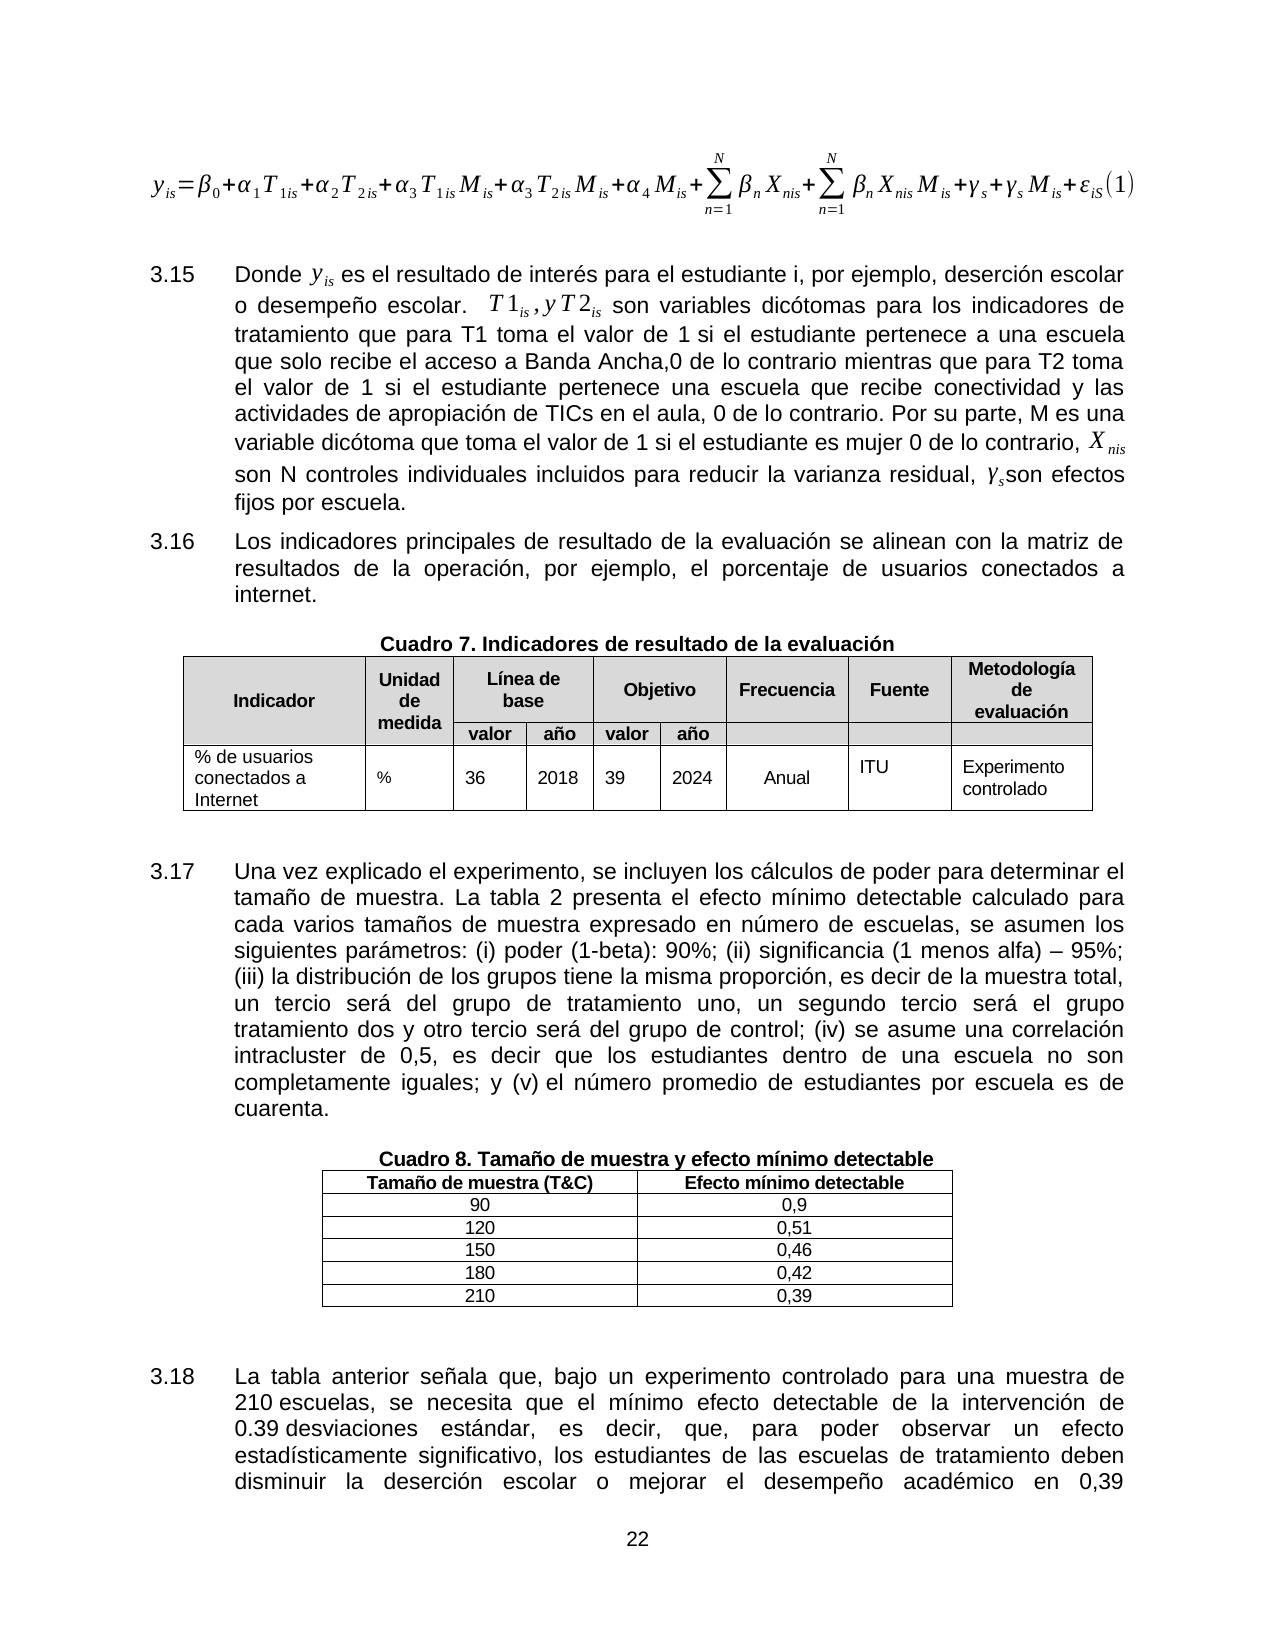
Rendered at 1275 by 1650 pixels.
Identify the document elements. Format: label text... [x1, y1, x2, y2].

table_cell 0,46 [638, 1239, 952, 1261]
table_cell valor [454, 723, 526, 744]
table_cell % de usuarios conectados a Internet [184, 746, 365, 810]
table_cell ITU [849, 746, 951, 810]
list Los indicadores principales de resultado de la evaluación se alinean con la matriz de resultados de la operación, por ejemplo, el porcentaje de usuarios conectados a internet. [150, 528, 1125, 607]
table_cell % [366, 746, 453, 810]
table_header Frecuencia [727, 657, 848, 722]
table_cell 120 [323, 1217, 637, 1238]
table_cell 210 [323, 1285, 637, 1306]
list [150, 1363, 1125, 1494]
table_header Fuente [849, 657, 951, 722]
table_cell Experimento controlado [952, 746, 1092, 810]
table_header Efecto mínimo detectable [638, 1171, 952, 1193]
table_cell 150 [323, 1239, 637, 1261]
list Una vez explicado el experimento, se incluyen los cálculos de poder para determinar el tamaño de muestra. La tabla 2 presenta el efecto mínimo detectable calculado para cada varios tamaños de muestra expresado en número de escuelas, se asumen los siguientes parámetros: (i) poder (1-beta): 90%; (ii) significancia (1 menos alfa) – 95%; (iii) la distribución de los grupos tiene la misma proporción, es decir de la muestra total, un tercio será del grupo de tratamiento uno, un segundo tercio será el grupo tratamiento dos y otro tercio será del grupo de control; (iv) se asume una correlación intracluster de 0,5, es decir que los estudiantes dentro de una escuela no son completamente iguales; y (v) el número promedio de estudiantes por escuela es de cuarenta. [150, 858, 1125, 1121]
table_cell 0,42 [638, 1262, 952, 1283]
table_cell 39 [594, 746, 660, 810]
table_cell 0,39 [638, 1285, 952, 1306]
table_cell 2018 [527, 746, 593, 810]
table_header Unidad de medida [366, 657, 453, 744]
table_cell Anual [727, 746, 848, 810]
table_header Metodología de evaluación [952, 657, 1092, 722]
table_header Objetivo [594, 657, 726, 722]
table_cell valor [594, 723, 660, 744]
table_cell 0,51 [638, 1217, 952, 1238]
table_header Indicador [184, 657, 365, 744]
table_cell [952, 723, 1092, 744]
table_header Línea de base [454, 657, 593, 722]
table_cell 0,9 [638, 1194, 952, 1216]
table_cell 180 [323, 1262, 637, 1283]
table_cell año [661, 723, 726, 744]
list Donde es el resultado de interés para el estudiante i, por ejemplo, deserción escolar o desempeño escolar. son variables dicótomas para los indicadores de tratamiento que para T1 toma el valor de 1 si el estudiante pertenece a una escuela que solo recibe el acceso a Banda Ancha,0 de lo contrario mientras que para T2 toma el valor de 1 si el estudiante pertenece una escuela que recibe conectividad y las actividades de apropiación de TICs en el aula, 0 de lo contrario. Por su parte, M es una variable dicótoma que toma el valor de 1 si el estudiante es mujer 0 de lo contrario, son N controles individuales incluidos para reducir la varianza residual, son efectos fijos por escuela. [150, 258, 1125, 516]
table_cell 2024 [661, 746, 726, 810]
table_cell [849, 723, 951, 744]
table_cell año [527, 723, 593, 744]
table_cell 90 [323, 1194, 637, 1216]
text Cuadro 8. Tamaño de muestra y efecto mínimo detectable [187, 1146, 1125, 1170]
table_header Tamaño de muestra (T&C) [323, 1171, 637, 1193]
text Cuadro 7. Indicadores de resultado de la evaluación [150, 632, 1125, 656]
table_cell 36 [454, 746, 526, 810]
table_cell [727, 723, 848, 744]
